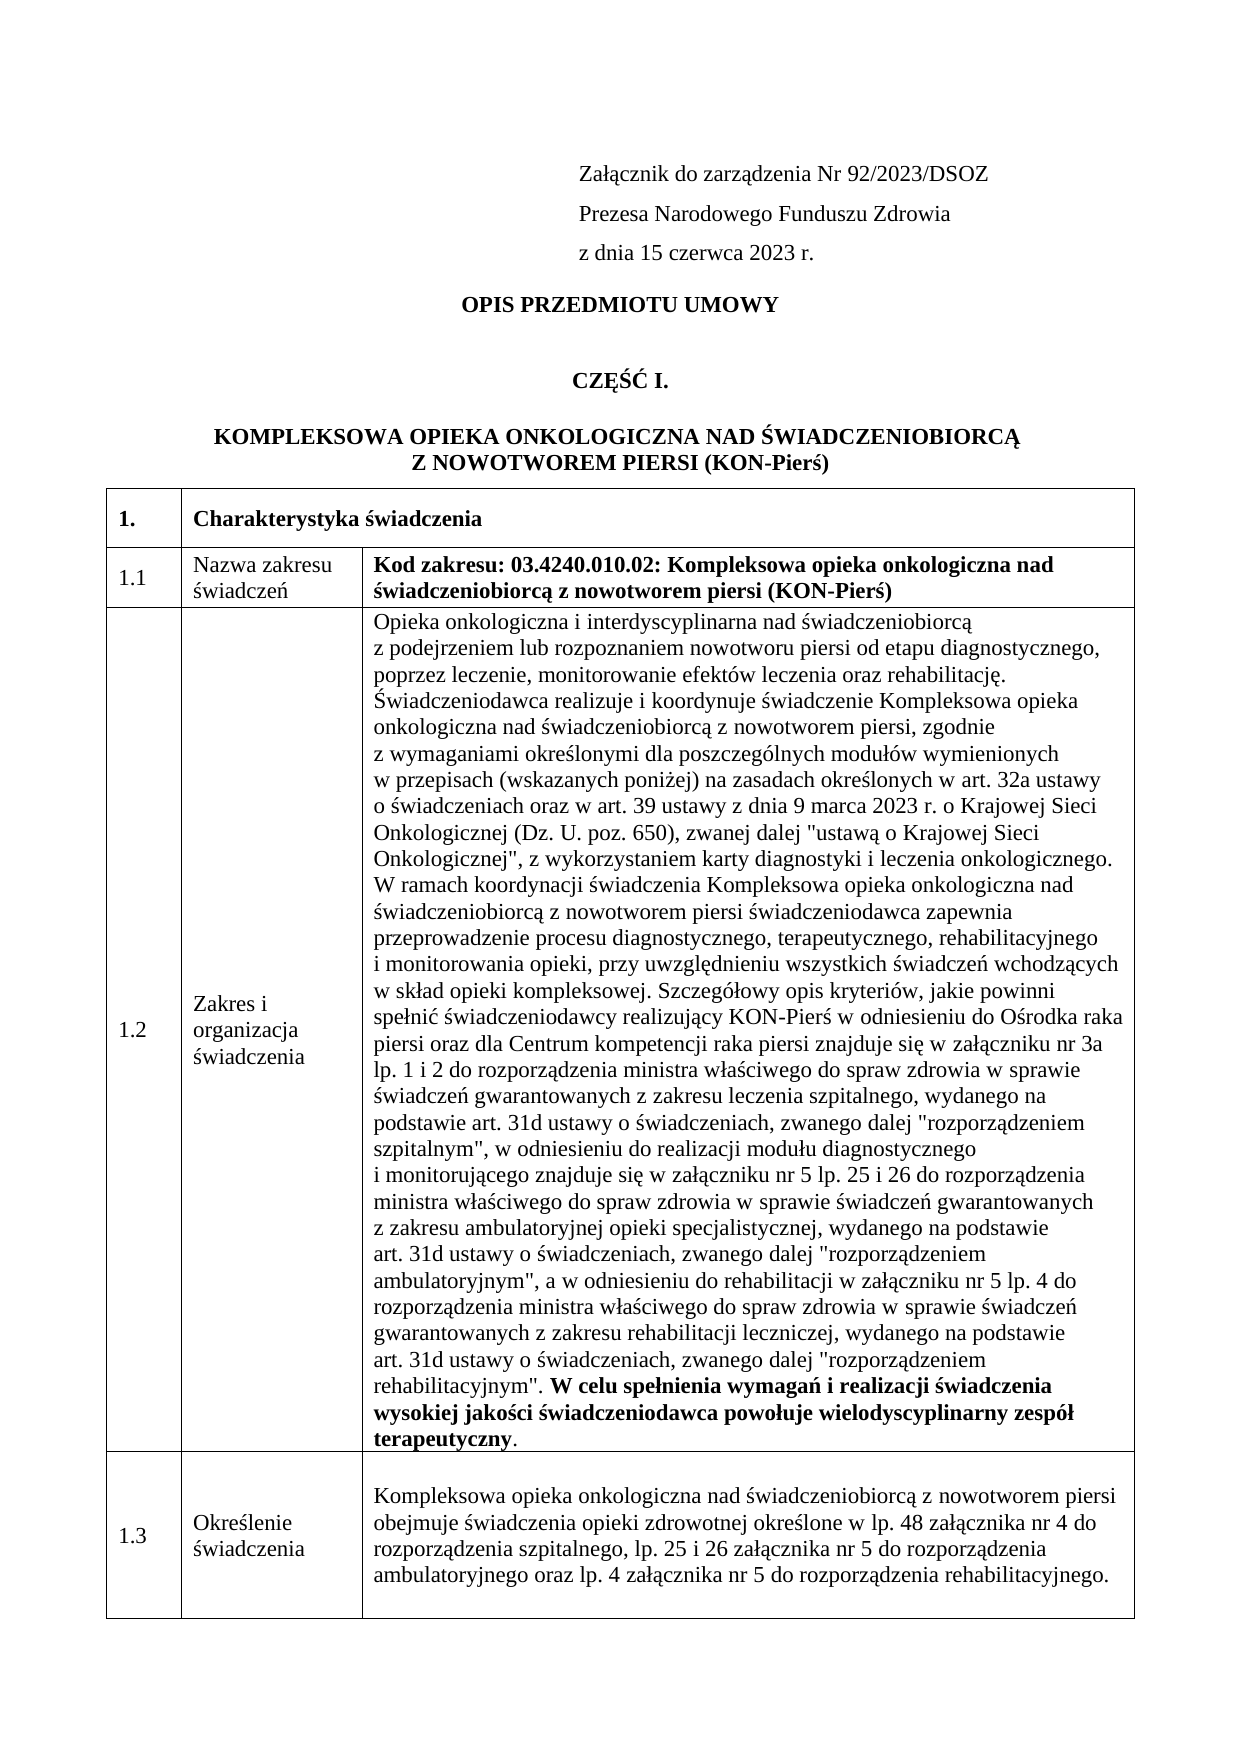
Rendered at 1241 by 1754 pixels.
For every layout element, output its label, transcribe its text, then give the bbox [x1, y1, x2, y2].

table_cell Kod zakresu: 03.4240.010.02: Kompleksowa opieka onkologiczna nad świadczeniobiorcą z nowotworem piersi (KON-Pierś) [363, 548, 1134, 607]
table_cell 1.1 [107, 548, 181, 607]
table_header 1. [107, 489, 181, 547]
text OPIS PRZEDMIOTU UMOWY [106, 291, 1134, 317]
text Część I. [106, 367, 1134, 394]
table_cell Nazwa zakresu świadczeń [182, 548, 362, 607]
text Załącznik do zarządzenia Nr 92/2023/DSOZ Prezesa Narodowego Funduszu Zdrowia z dnia 15 czerwca 2023 r. [579, 160, 1134, 265]
table_cell 1.3 [107, 1452, 181, 1618]
text KOMPLEKSOWA OPIEKA ONKOLOGICZNA NAD ŚWIADCZENIOBIORCĄ Z NOWOTWOREM PIERSI (KON-Pierś) [106, 423, 1134, 476]
table_cell Określenie świadczenia [182, 1452, 362, 1618]
table_cell Zakres i organizacja świadczenia [182, 608, 362, 1451]
table_cell Opieka onkologiczna i interdyscyplinarna nad świadczeniobiorcą z podejrzeniem lub rozpoznaniem nowotworu piersi od etapu diagnostycznego, poprzez leczenie, monitorowanie efektów leczenia oraz rehabilitację. Świadczeniodawca realizuje i koordynuje świadczenie Kompleksowa opieka onkologiczna nad świadczeniobiorcą z nowotworem piersi, zgodnie z wymaganiami określonymi dla poszczególnych modułów wymienionych w przepisach (wskazanych poniżej) na zasadach określonych w art. 32a ustawy o świadczeniach oraz w art. 39 ustawy z dnia 9 marca 2023 r. o Krajowej Sieci Onkologicznej (Dz. U. poz. 650), zwanej dalej "ustawą o Krajowej Sieci Onkologicznej", z wykorzystaniem karty diagnostyki i leczenia onkologicznego. W ramach koordynacji świadczenia Kompleksowa opieka onkologiczna nad świadczeniobiorcą z nowotworem piersi świadczeniodawca zapewnia przeprowadzenie procesu diagnostycznego, terapeutycznego, rehabilitacyjnego i monitorowania opieki, przy uwzględnieniu wszystkich świadczeń wchodzących w skład opieki kompleksowej. Szczegółowy opis kryteriów, jakie powinni spełnić świadczeniodawcy realizujący KON-Pierś w odniesieniu do Ośrodka raka piersi oraz dla Centrum kompetencji raka piersi znajduje się w załączniku nr 3a lp. 1 i 2 do rozporządzenia ministra właściwego do spraw zdrowia w sprawie świadczeń gwarantowanych z zakresu leczenia szpitalnego, wydanego na podstawie art. 31d ustawy o świadczeniach, zwanego dalej "rozporządzeniem szpitalnym", w odniesieniu do realizacji modułu diagnostycznego i monitorującego znajduje się w załączniku nr 5 lp. 25 i 26 do rozporządzenia ministra właściwego do spraw zdrowia w sprawie świadczeń gwarantowanych z zakresu ambulatoryjnej opieki specjalistycznej, wydanego na podstawie art. 31d ustawy o świadczeniach, zwanego dalej "rozporządzeniem ambulatoryjnym", a w odniesieniu do rehabilitacji w załączniku nr 5 lp. 4 do rozporządzenia ministra właściwego do spraw zdrowia w sprawie świadczeń gwarantowanych z zakresu rehabilitacji leczniczej, wydanego na podstawie art. 31d ustawy o świadczeniach, zwanego dalej "rozporządzeniem rehabilitacyjnym". W celu spełnienia wymagań i realizacji świadczenia wysokiej jakości świadczeniodawca powołuje wielodyscyplinarny zespół terapeutyczny. [363, 608, 1134, 1451]
table_cell Kompleksowa opieka onkologiczna nad świadczeniobiorcą z nowotworem piersi obejmuje świadczenia opieki zdrowotnej określone w lp. 48 załącznika nr 4 do rozporządzenia szpitalnego, lp. 25 i 26 załącznika nr 5 do rozporządzenia ambulatoryjnego oraz lp. 4 załącznika nr 5 do rozporządzenia rehabilitacyjnego. [363, 1452, 1134, 1618]
table_cell 1.2 [107, 608, 181, 1451]
table_header Charakterystyka świadczenia [182, 489, 1134, 547]
